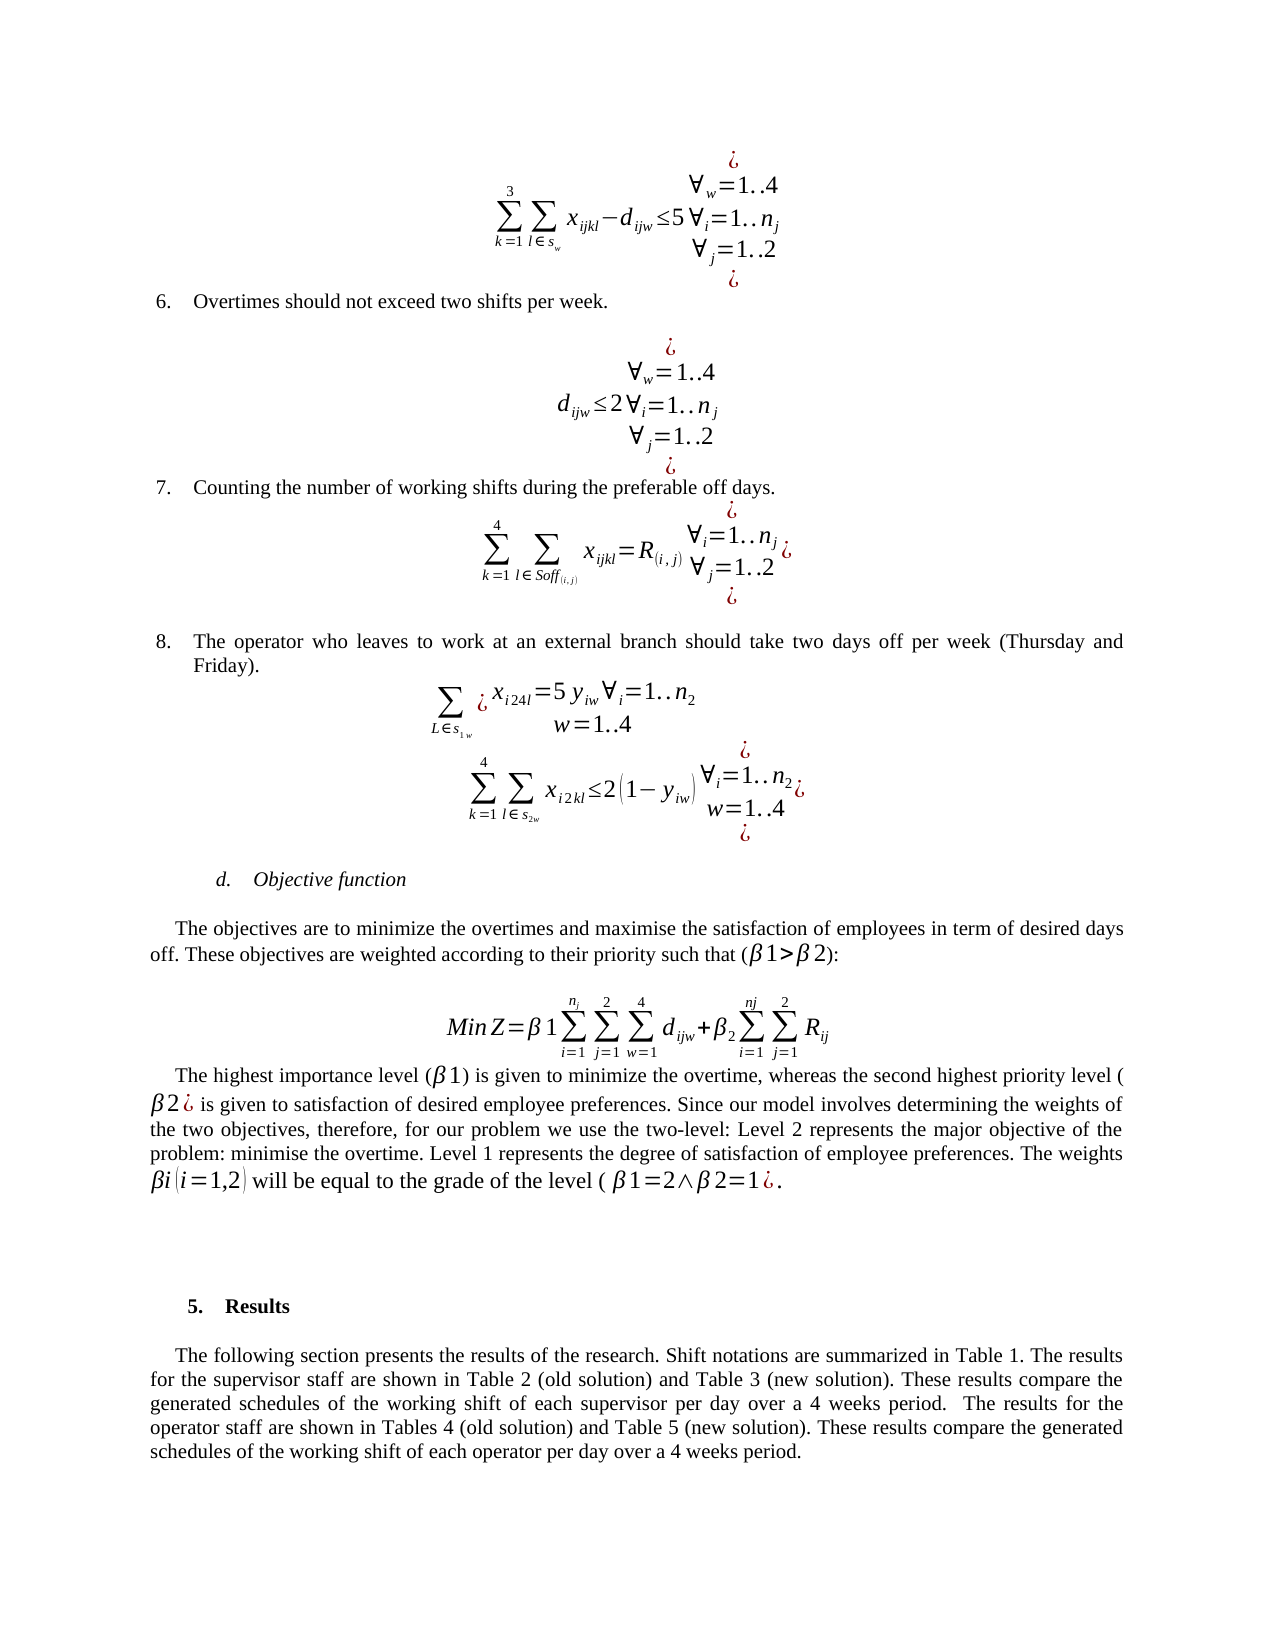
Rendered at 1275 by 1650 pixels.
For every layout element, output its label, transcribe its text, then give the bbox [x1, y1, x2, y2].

subtitle Results [187, 1294, 1125, 1318]
text The objectives are to minimize the overtimes and maximise the satisfaction of employees in term of desired days off. These objectives are weighted according to their priority such that (): [150, 916, 1125, 968]
text The highest importance level () is given to minimize the overtime, whereas the second highest priority level ( is given to satisfaction of desired employee preferences. Since our model involves determining the weights of the two objectives, therefore, for our problem we use the two-level: Level 2 represents the major objective of the problem: minimise the overtime. Level 1 represents the degree of satisfaction of employee preferences. The weights will be equal to the grade of the level ( [150, 1061, 1125, 1196]
list Objective function [216, 867, 1125, 891]
list Overtimes should not exceed two shifts per week. [156, 288, 1125, 313]
text The following section presents the results of the research. Shift notations are summarized in Table 1. The results for the supervisor staff are shown in Table 2 (old solution) and Table 3 (new solution). These results compare the generated schedules of the working shift of each supervisor per day over a 4 weeks period. The results for the operator staff are shown in Tables 4 (old solution) and Table 5 (new solution). These results compare the generated schedules of the working shift of each operator per day over a 4 weeks period. [150, 1343, 1125, 1463]
list The operator who leaves to work at an external branch should take two days off per week (Thursday and Friday). [156, 629, 1125, 677]
list Counting the number of working shifts during the preferable off days. [156, 475, 1125, 499]
